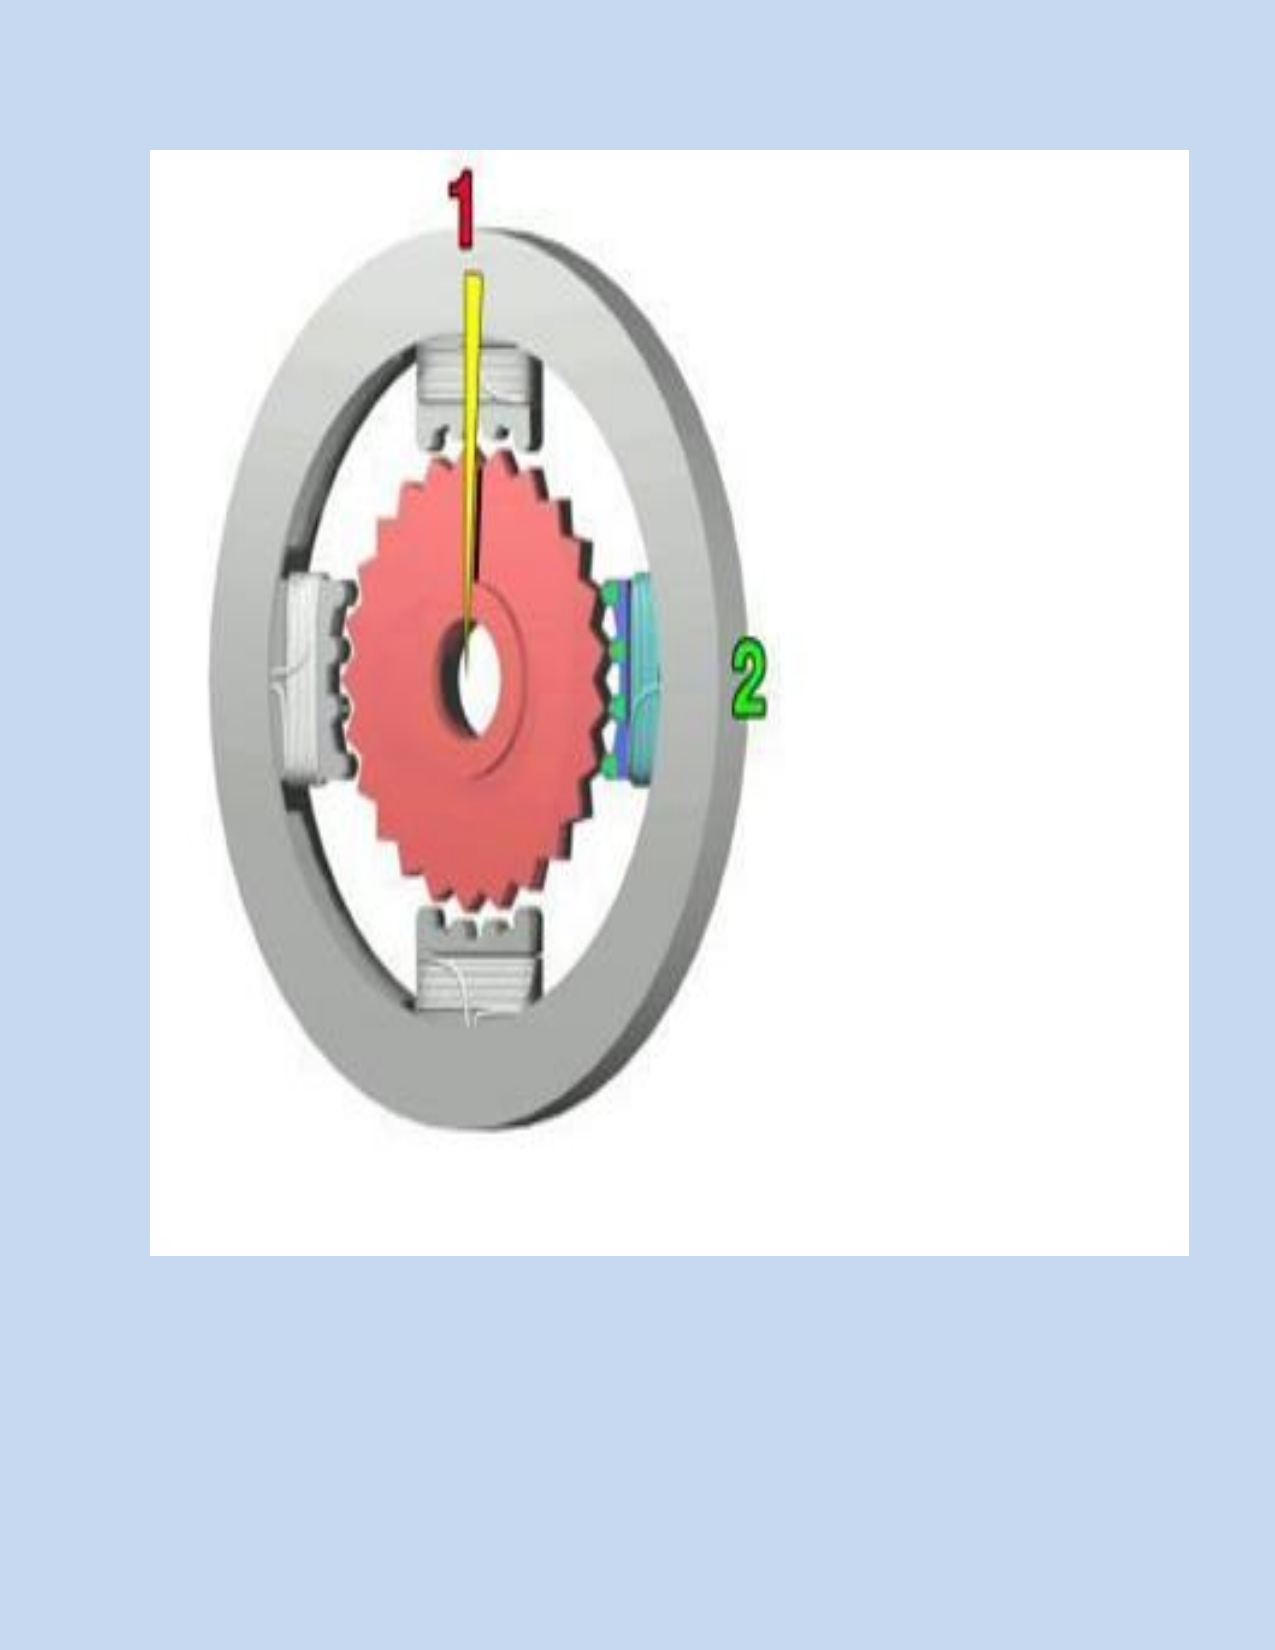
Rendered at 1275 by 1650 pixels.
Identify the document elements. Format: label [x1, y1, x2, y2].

picture [150, 150, 1189, 1256]
